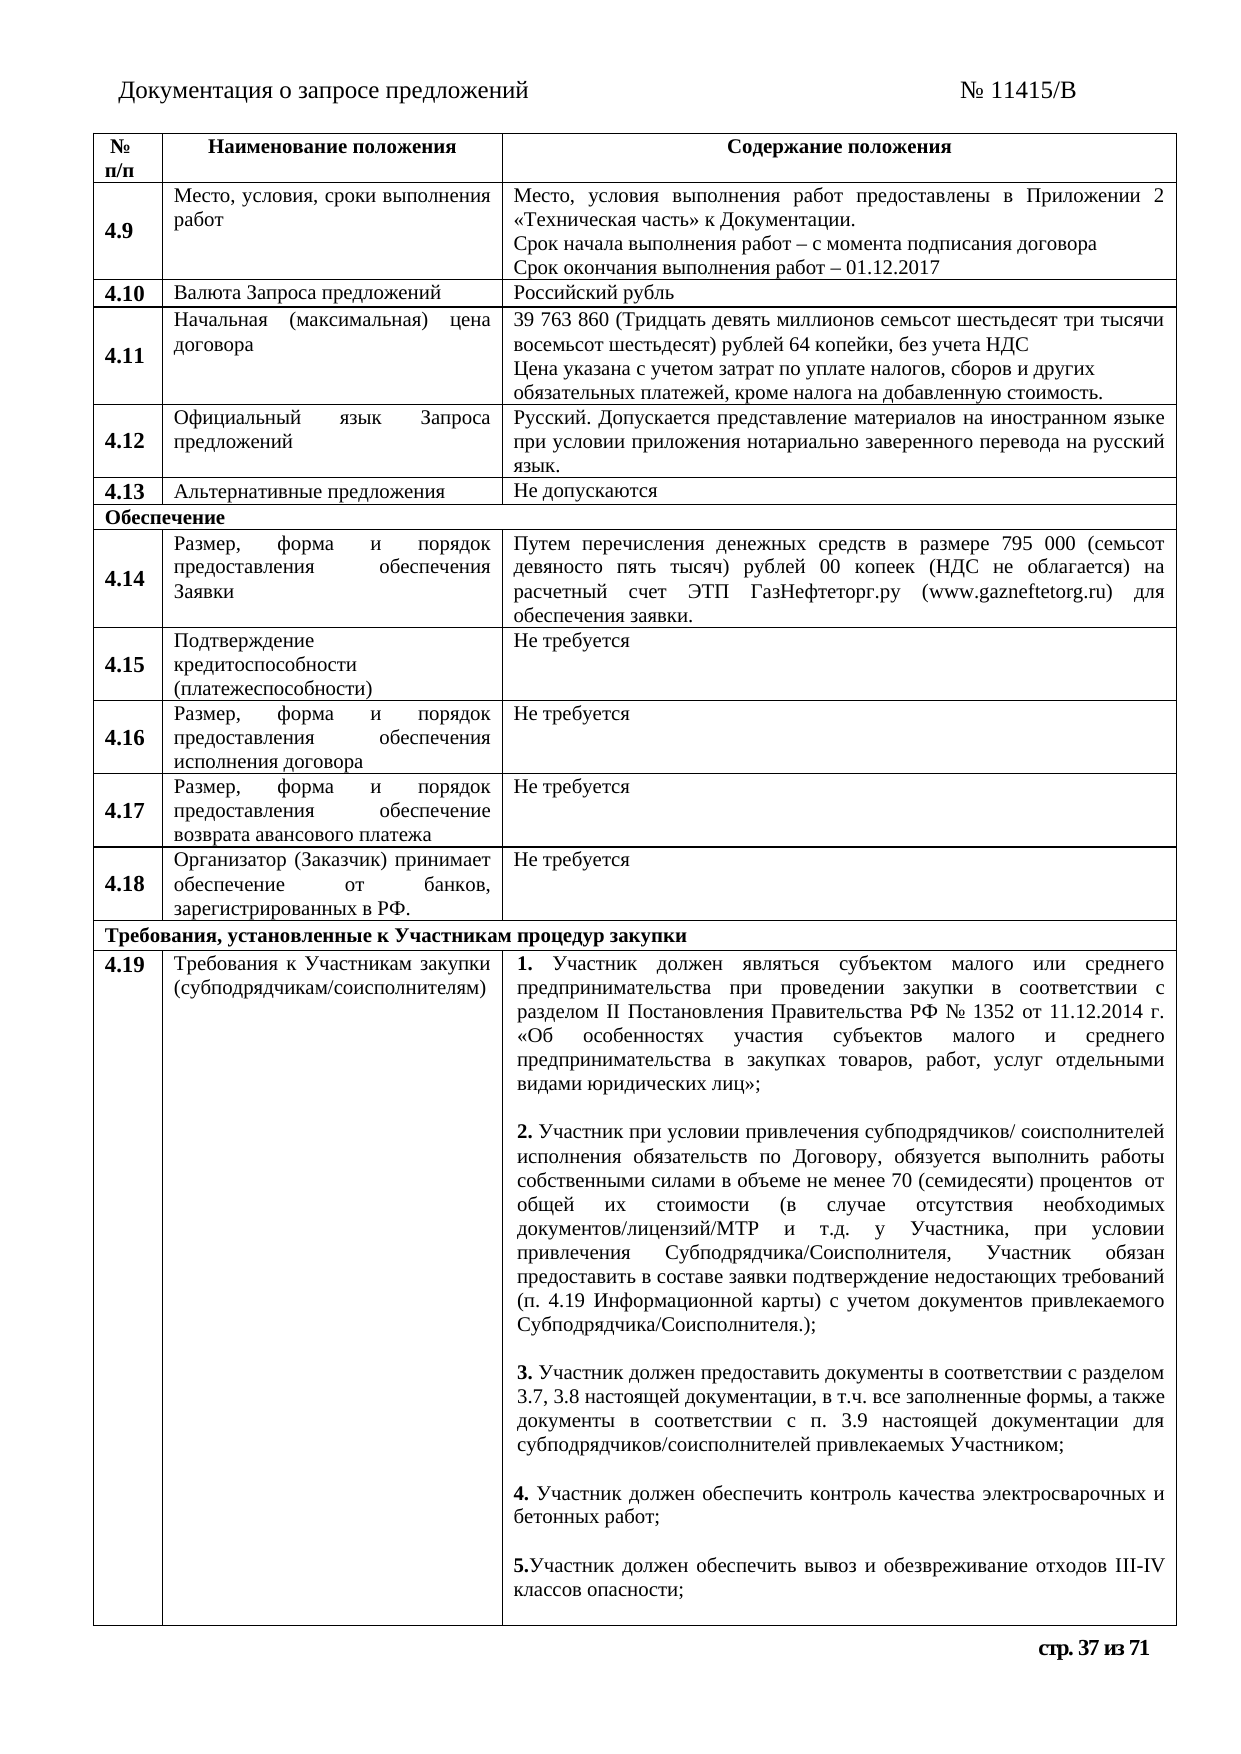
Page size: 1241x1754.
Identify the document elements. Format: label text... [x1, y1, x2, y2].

table_cell Альтернативные предложения [163, 478, 502, 504]
table_cell Организатор (Заказчик) принимает обеспечение от банков, зарегистрированных в РФ. [163, 848, 502, 919]
table_cell Подтверждение кредитоспособности (платежеспособности) [163, 628, 502, 700]
table_cell [94, 530, 162, 627]
table_cell Валюта Запроса предложений [163, 280, 502, 306]
table_cell 39 763 860 (Тридцать девять миллионов семьсот шестьдесят три тысячи восемьсот шестьдесят) рублей 64 копейки, без учета НДС Цена указана с учетом затрат по уплате налогов, сборов и других обязательных платежей, кроме налога на добавленную стоимость. [503, 308, 1176, 404]
table_cell Требования, установленные к Участникам процедур закупки [94, 921, 1176, 950]
table_cell Путем перечисления денежных средств в размере 795 000 (семьсот девяносто пять тысяч) рублей 00 копеек (НДС не облагается) на расчетный счет ЭТП ГазНефтеторг.ру (www.gazneftetorg.ru) для обеспечения заявки. [503, 530, 1176, 627]
table_cell [94, 848, 162, 919]
table_cell Не требуется [503, 701, 1176, 773]
table_cell [94, 183, 162, 279]
table_cell Место, условия выполнения работ предоставлены в Приложении 2 «Техническая часть» к Документации. Срок начала выполнения работ – с момента подписания договора Срок окончания выполнения работ – 01.12.2017 [503, 183, 1176, 279]
table_cell [94, 308, 162, 404]
table_cell Не допускаются [503, 478, 1176, 504]
table_cell Начальная (максимальная) цена договора [163, 308, 502, 404]
table_cell [94, 405, 162, 477]
table_cell Официальный язык Запроса предложений [163, 405, 502, 477]
table_cell Место, условия, сроки выполнения работ [163, 183, 502, 279]
table_cell Не требуется [503, 848, 1176, 919]
table_cell [94, 280, 162, 306]
table_cell Размер, форма и порядок предоставления обеспечения Заявки [163, 530, 502, 627]
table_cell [163, 951, 502, 1625]
table_cell Российский рубль [503, 280, 1176, 306]
table_cell [94, 628, 162, 700]
table_header Содержание положения [503, 134, 1176, 182]
table_cell [94, 701, 162, 773]
table_cell [94, 951, 162, 1625]
table_cell Размер, форма и порядок предоставления обеспечения исполнения договора [163, 701, 502, 773]
table_cell [94, 774, 162, 846]
table_header Наименование положения [163, 134, 502, 182]
table_header № п/п [94, 134, 162, 182]
table_cell Не требуется [503, 774, 1176, 846]
table_cell [94, 478, 162, 504]
table_cell Не требуется [503, 628, 1176, 700]
table_cell Размер, форма и порядок предоставления обеспечение возврата авансового платежа [163, 774, 502, 846]
table_cell Обеспечение [94, 505, 1176, 529]
table_cell Русский. Допускается представление материалов на иностранном языке при условии приложения нотариально заверенного перевода на русский язык. [503, 405, 1176, 477]
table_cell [503, 951, 1176, 1625]
